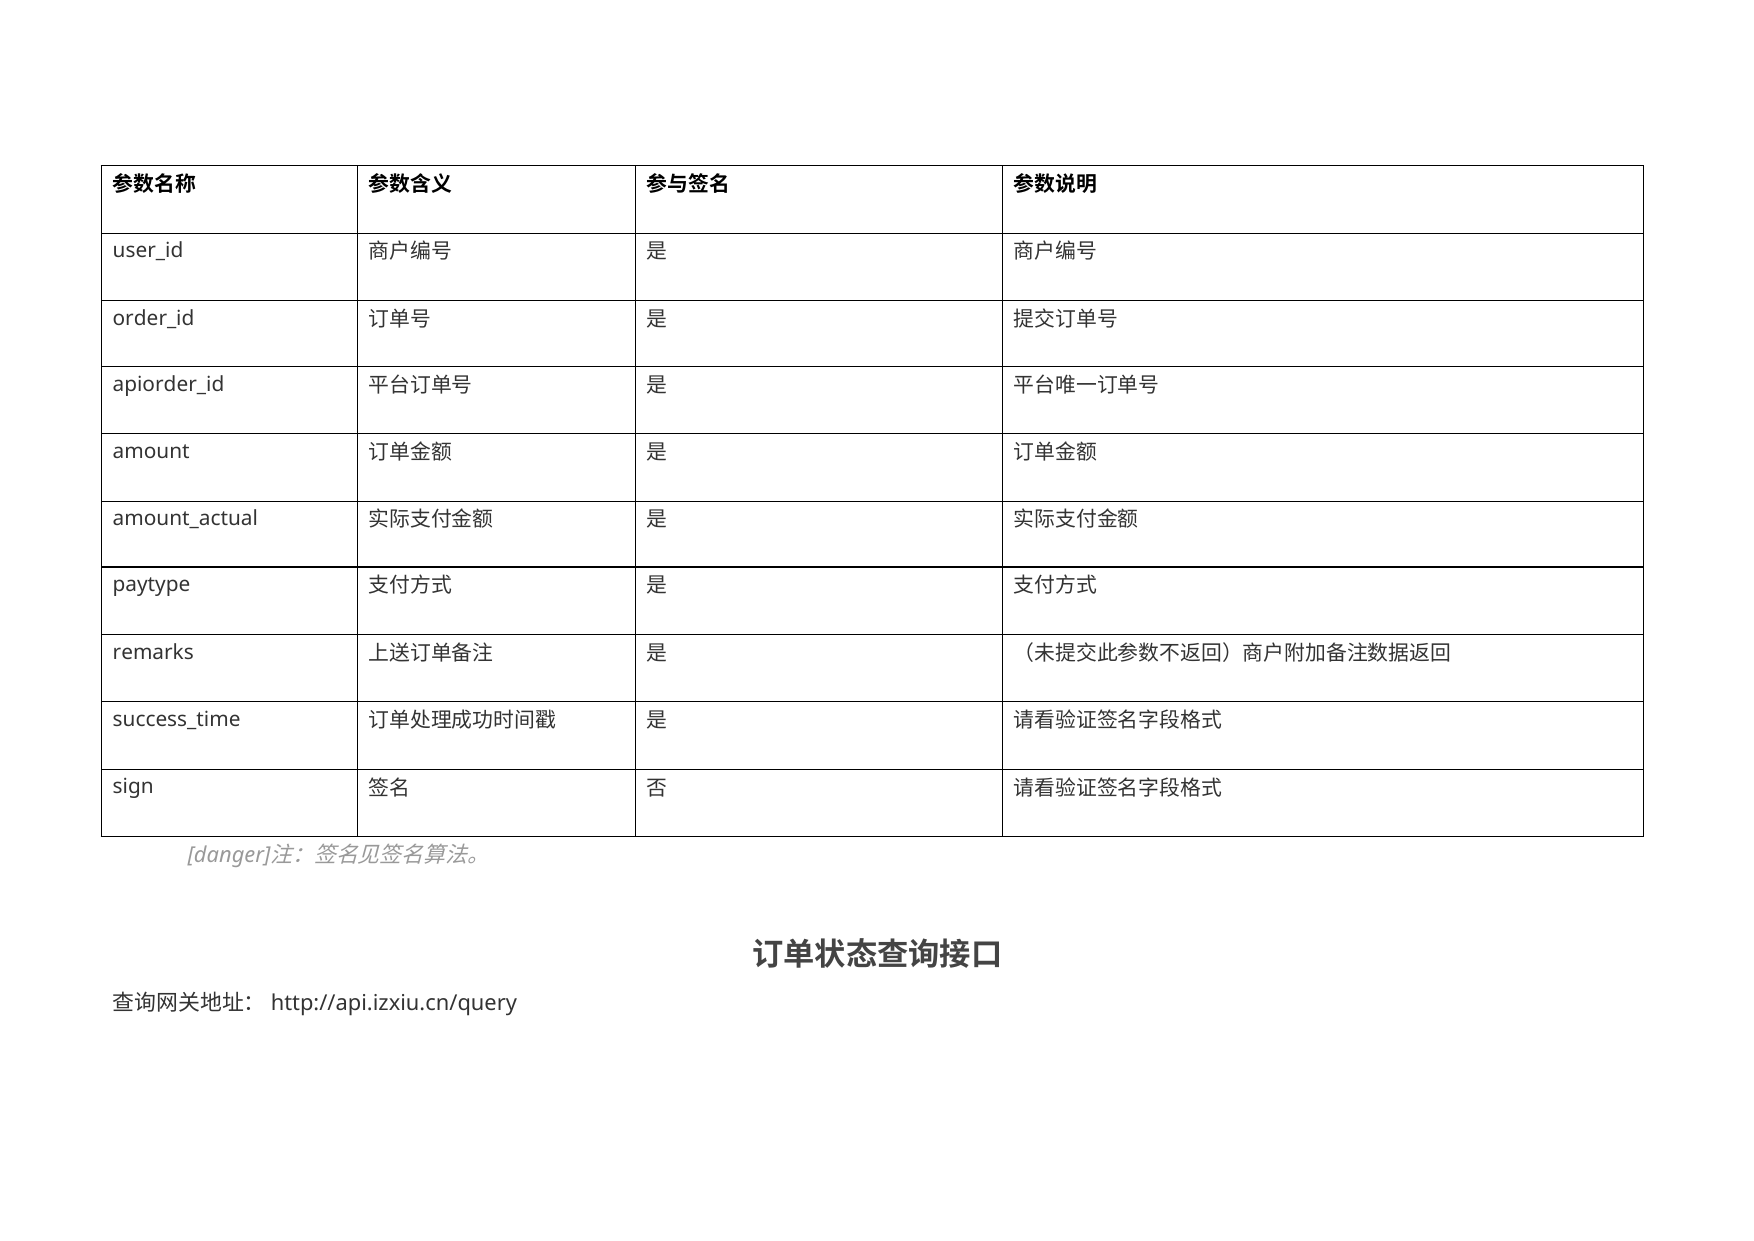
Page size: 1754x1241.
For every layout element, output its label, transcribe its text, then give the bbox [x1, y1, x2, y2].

table_cell 订单金额 [1003, 434, 1643, 501]
table_cell 支付方式 [1003, 568, 1643, 634]
table_cell 提交订单号 [1003, 301, 1643, 366]
table_cell remarks [102, 635, 357, 701]
table_cell 是 [636, 502, 1002, 566]
table_cell 是 [636, 367, 1002, 433]
table_cell paytype [102, 568, 357, 634]
table_cell 平台唯一订单号 [1003, 367, 1643, 433]
table_cell user_id [102, 234, 357, 300]
table_cell 商户编号 [1003, 234, 1643, 300]
table_header 参数说明 [1003, 166, 1643, 232]
table_cell 是 [636, 702, 1002, 768]
table_cell 请看验证签名字段格式 [1003, 770, 1643, 836]
table_cell 是 [636, 234, 1002, 300]
table_header 参数含义 [358, 166, 635, 232]
table_cell 实际支付金额 [358, 502, 635, 566]
subtitle 订单状态查询接口 [112, 919, 1641, 984]
text [danger]注：签名见签名算法。 [187, 837, 1566, 869]
table_cell 签名 [358, 770, 635, 836]
table_cell amount [102, 434, 357, 501]
table_cell apiorder_id [102, 367, 357, 433]
table_cell 订单处理成功时间戳 [358, 702, 635, 768]
table_cell 请看验证签名字段格式 [1003, 702, 1643, 768]
table_cell order_id [102, 301, 357, 366]
table_cell 是 [636, 635, 1002, 701]
table_cell 实际支付金额 [1003, 502, 1643, 566]
table_cell amount_actual [102, 502, 357, 566]
table_cell 支付方式 [358, 568, 635, 634]
table_cell 是 [636, 301, 1002, 366]
table_cell success_time [102, 702, 357, 768]
table_cell 平台订单号 [358, 367, 635, 433]
table_cell 订单号 [358, 301, 635, 366]
table_cell 是 [636, 568, 1002, 634]
text 查询网关地址： http://api.izxiu.cn/query [112, 984, 1641, 1017]
table_cell 订单金额 [358, 434, 635, 501]
table_cell （未提交此参数不返回）商户附加备注数据返回 [1003, 635, 1643, 701]
table_header 参数名称 [102, 166, 357, 232]
table_cell 是 [636, 434, 1002, 501]
table_cell 商户编号 [358, 234, 635, 300]
table_cell 否 [636, 770, 1002, 836]
table_cell sign [102, 770, 357, 836]
table_cell 上送订单备注 [358, 635, 635, 701]
table_header 参与签名 [636, 166, 1002, 232]
